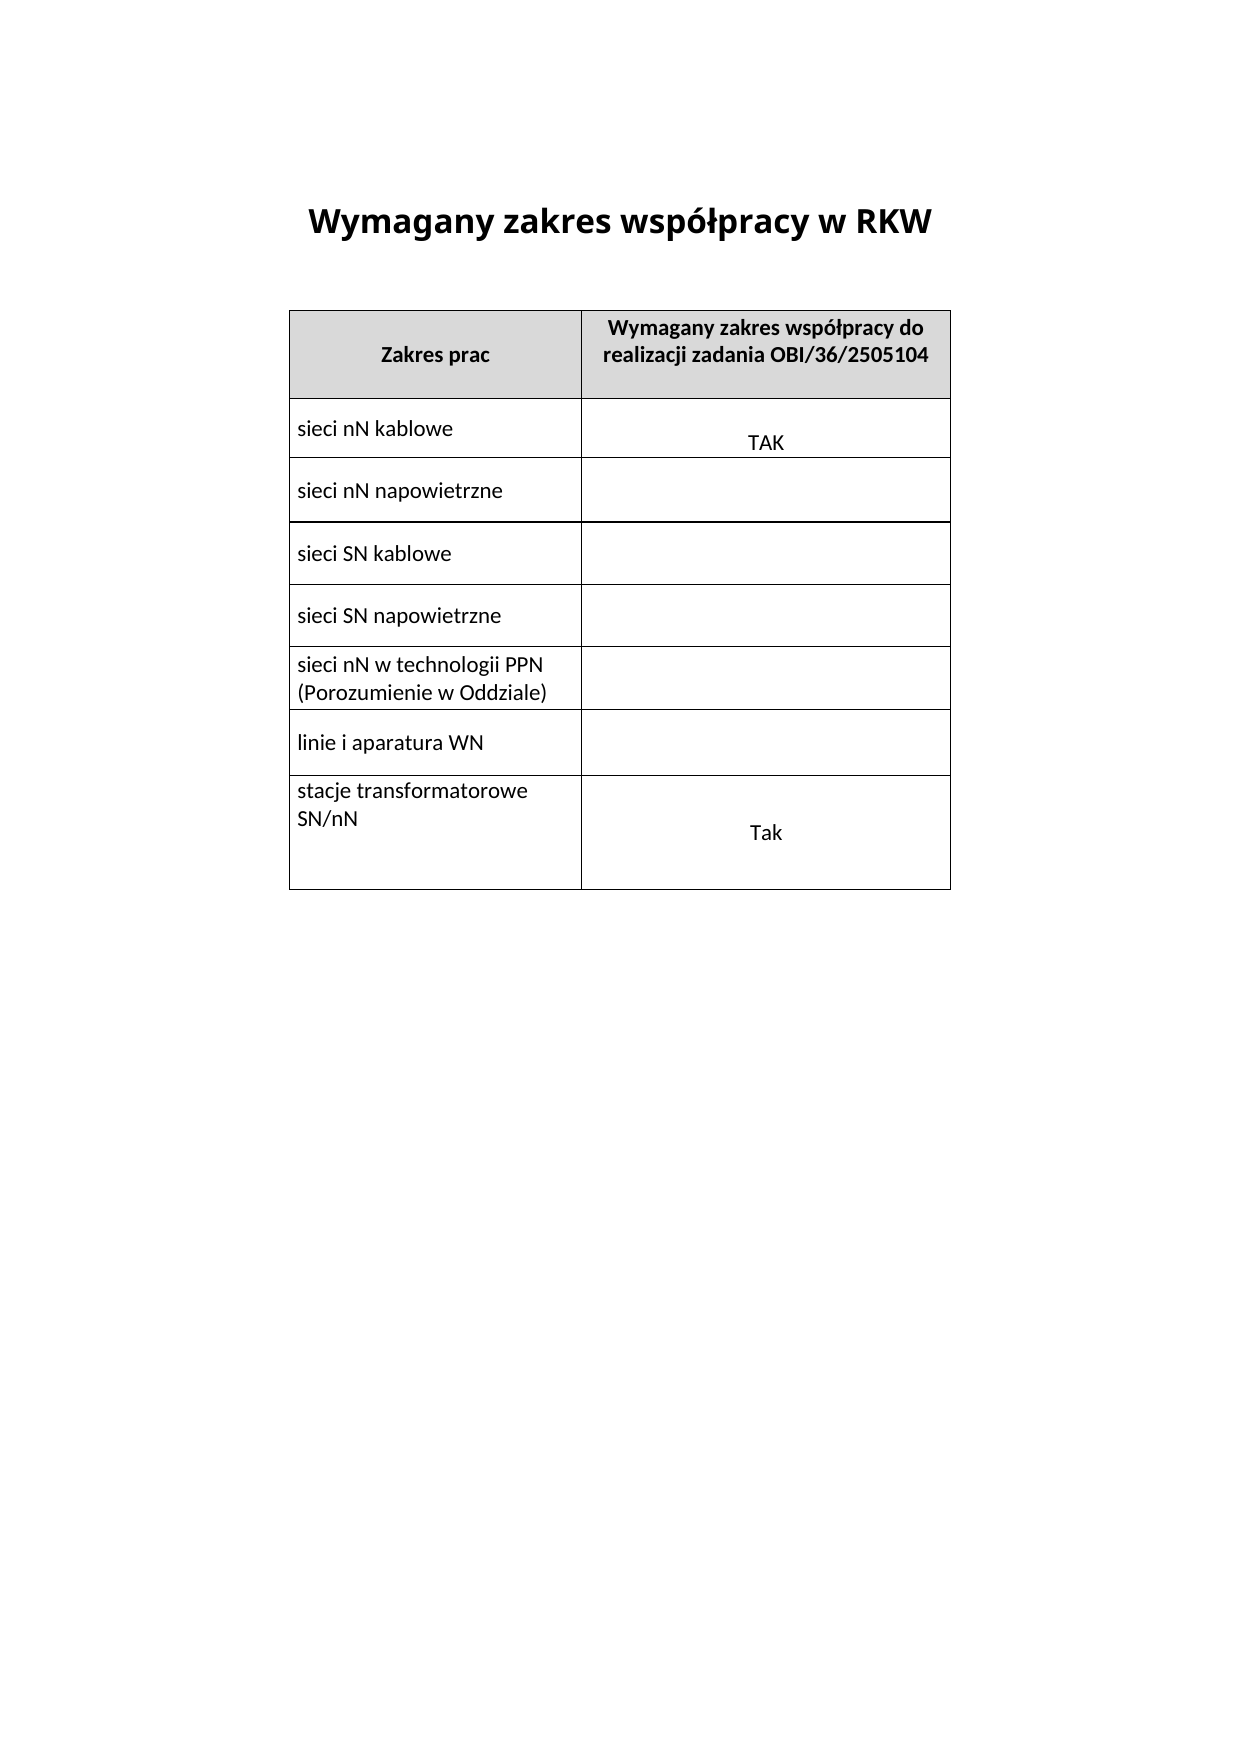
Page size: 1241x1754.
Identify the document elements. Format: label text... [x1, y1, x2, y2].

table_cell linie i aparatura WN [290, 710, 581, 775]
table_cell [582, 458, 950, 521]
table_cell [582, 647, 950, 708]
table_cell [582, 523, 950, 584]
table_cell stacje transformatorowe SN/nN [290, 776, 581, 888]
table_header Wymagany zakres współpracy do realizacji zadania OBI/36/2505104 [582, 311, 950, 398]
table_cell sieci nN kablowe [290, 399, 581, 457]
table_cell Tak [582, 776, 950, 888]
table_cell sieci nN napowietrzne [290, 458, 581, 521]
table_cell [582, 585, 950, 646]
table_header Zakres prac [290, 311, 581, 398]
table_cell [582, 710, 950, 775]
table_cell sieci nN w technologii PPN (Porozumienie w Oddziale) [290, 647, 581, 708]
subtitle Wymagany zakres współpracy w RKW [148, 198, 1093, 243]
table_cell TAK [582, 399, 950, 457]
table_cell sieci SN napowietrzne [290, 585, 581, 646]
table_cell sieci SN kablowe [290, 523, 581, 584]
